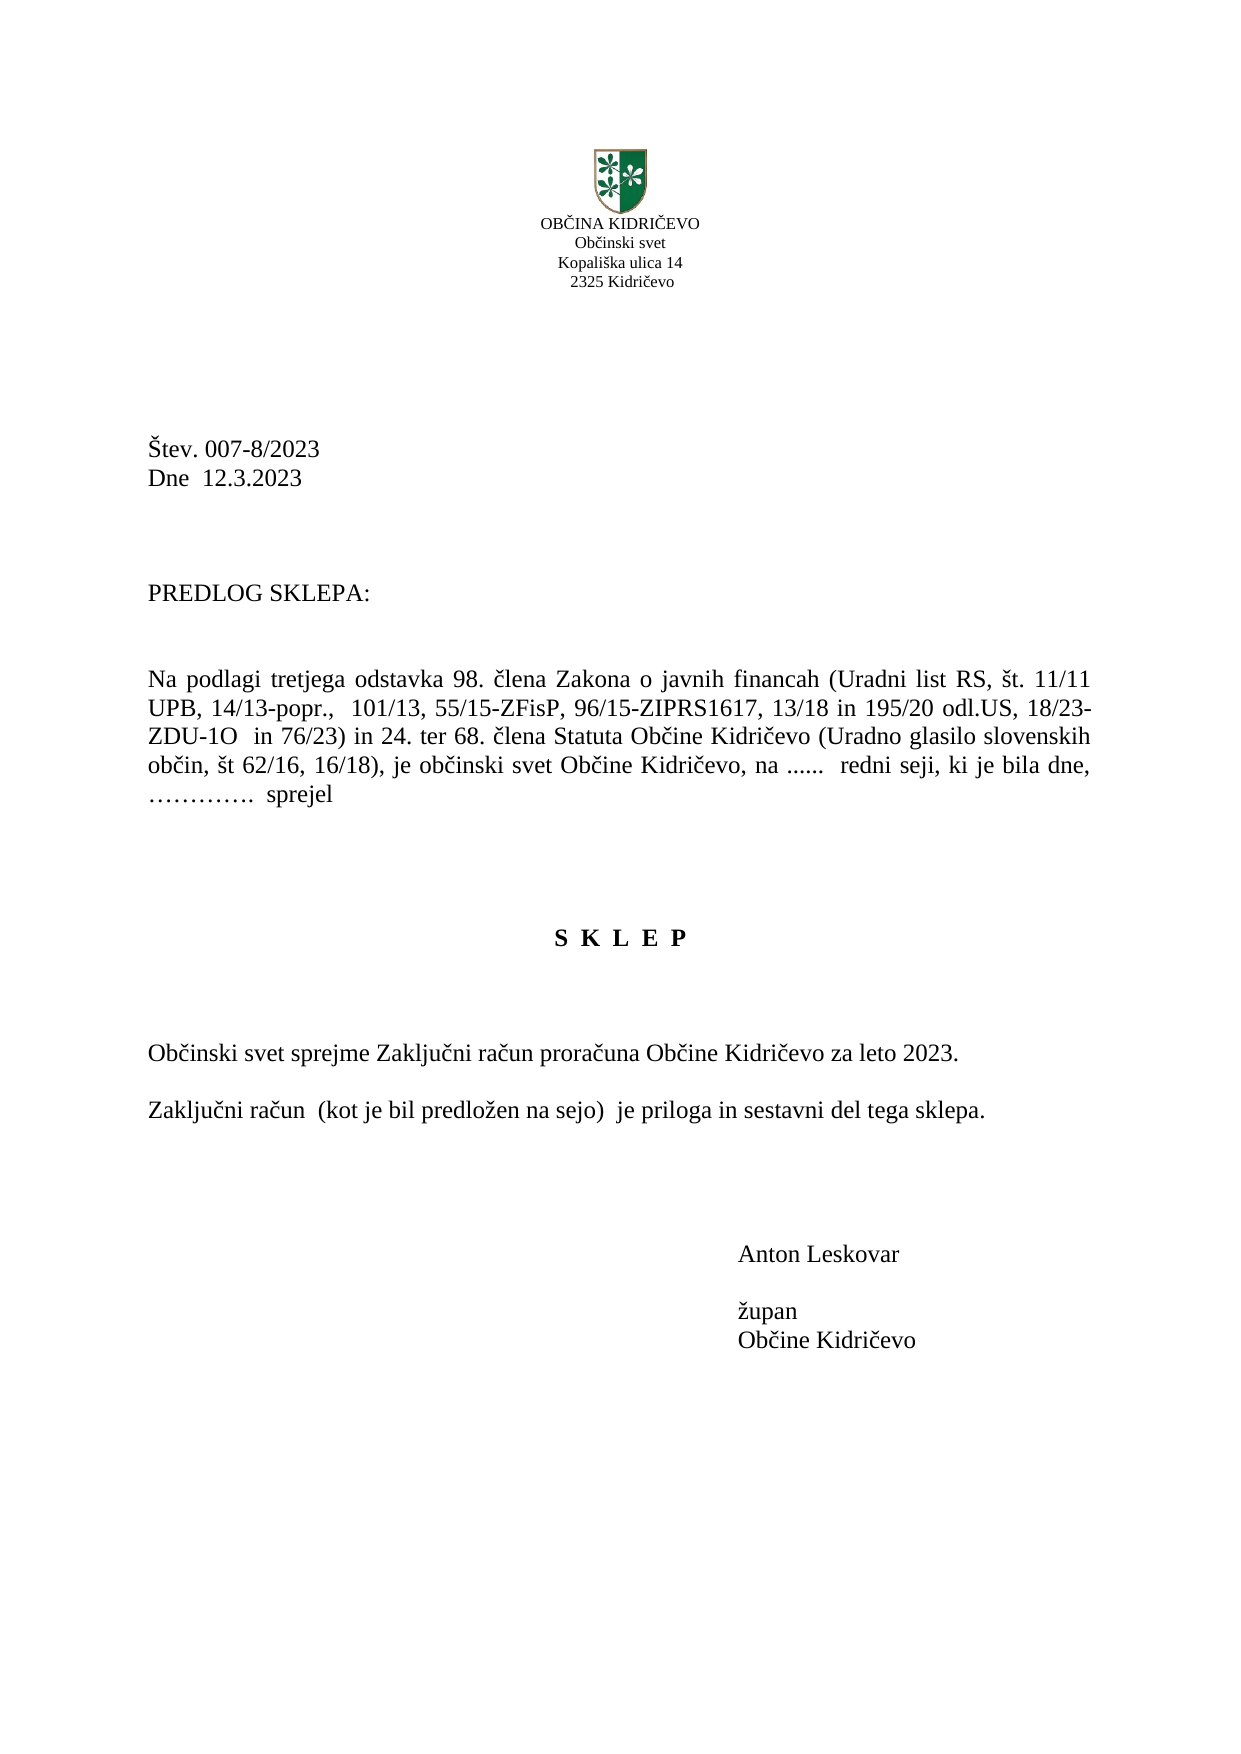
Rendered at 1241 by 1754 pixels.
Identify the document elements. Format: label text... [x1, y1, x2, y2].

text S K L E P [148, 923, 1093, 951]
text Štev. 007-8/2023 [148, 434, 1093, 463]
text Občinski svet sprejme Zaključni račun proračuna Občine Kidričevo za leto 2023. [148, 1038, 1093, 1066]
text 2325 Kidričevo [148, 272, 1093, 291]
text Anton Leskovar [148, 1239, 1093, 1268]
text PREDLOG SKLEPA: [148, 578, 1093, 606]
text Dne 12.3.2023 [148, 463, 1093, 491]
text Občinski svet [148, 233, 1093, 252]
text OBČINA KIDRIČEVO [148, 214, 1093, 233]
text Na podlagi tretjega odstavka 98. člena Zakona o javnih financah (Uradni list RS, št. 11/11 UPB, 14/13-popr., 101/13, 55/15-ZFisP, 96/15-ZIPRS1617, 13/18 in 195/20 odl.US, 18/23-ZDU-1O in 76/23) in 24. ter 68. člena Statuta Občine Kidričevo (Uradno glasilo slovenskih občin, št 62/16, 16/18), je občinski svet Občine Kidričevo, na ...... redni seji, ki je bila dne, …………. sprejel [148, 664, 1093, 808]
text Kopališka ulica 14 [148, 252, 1093, 272]
picture [592, 147, 648, 215]
text Občine Kidričevo [148, 1325, 1093, 1354]
text župan [148, 1296, 1093, 1325]
text Zaključni račun (kot je bil predložen na sejo) je priloga in sestavni del tega sklepa. [148, 1095, 1093, 1124]
